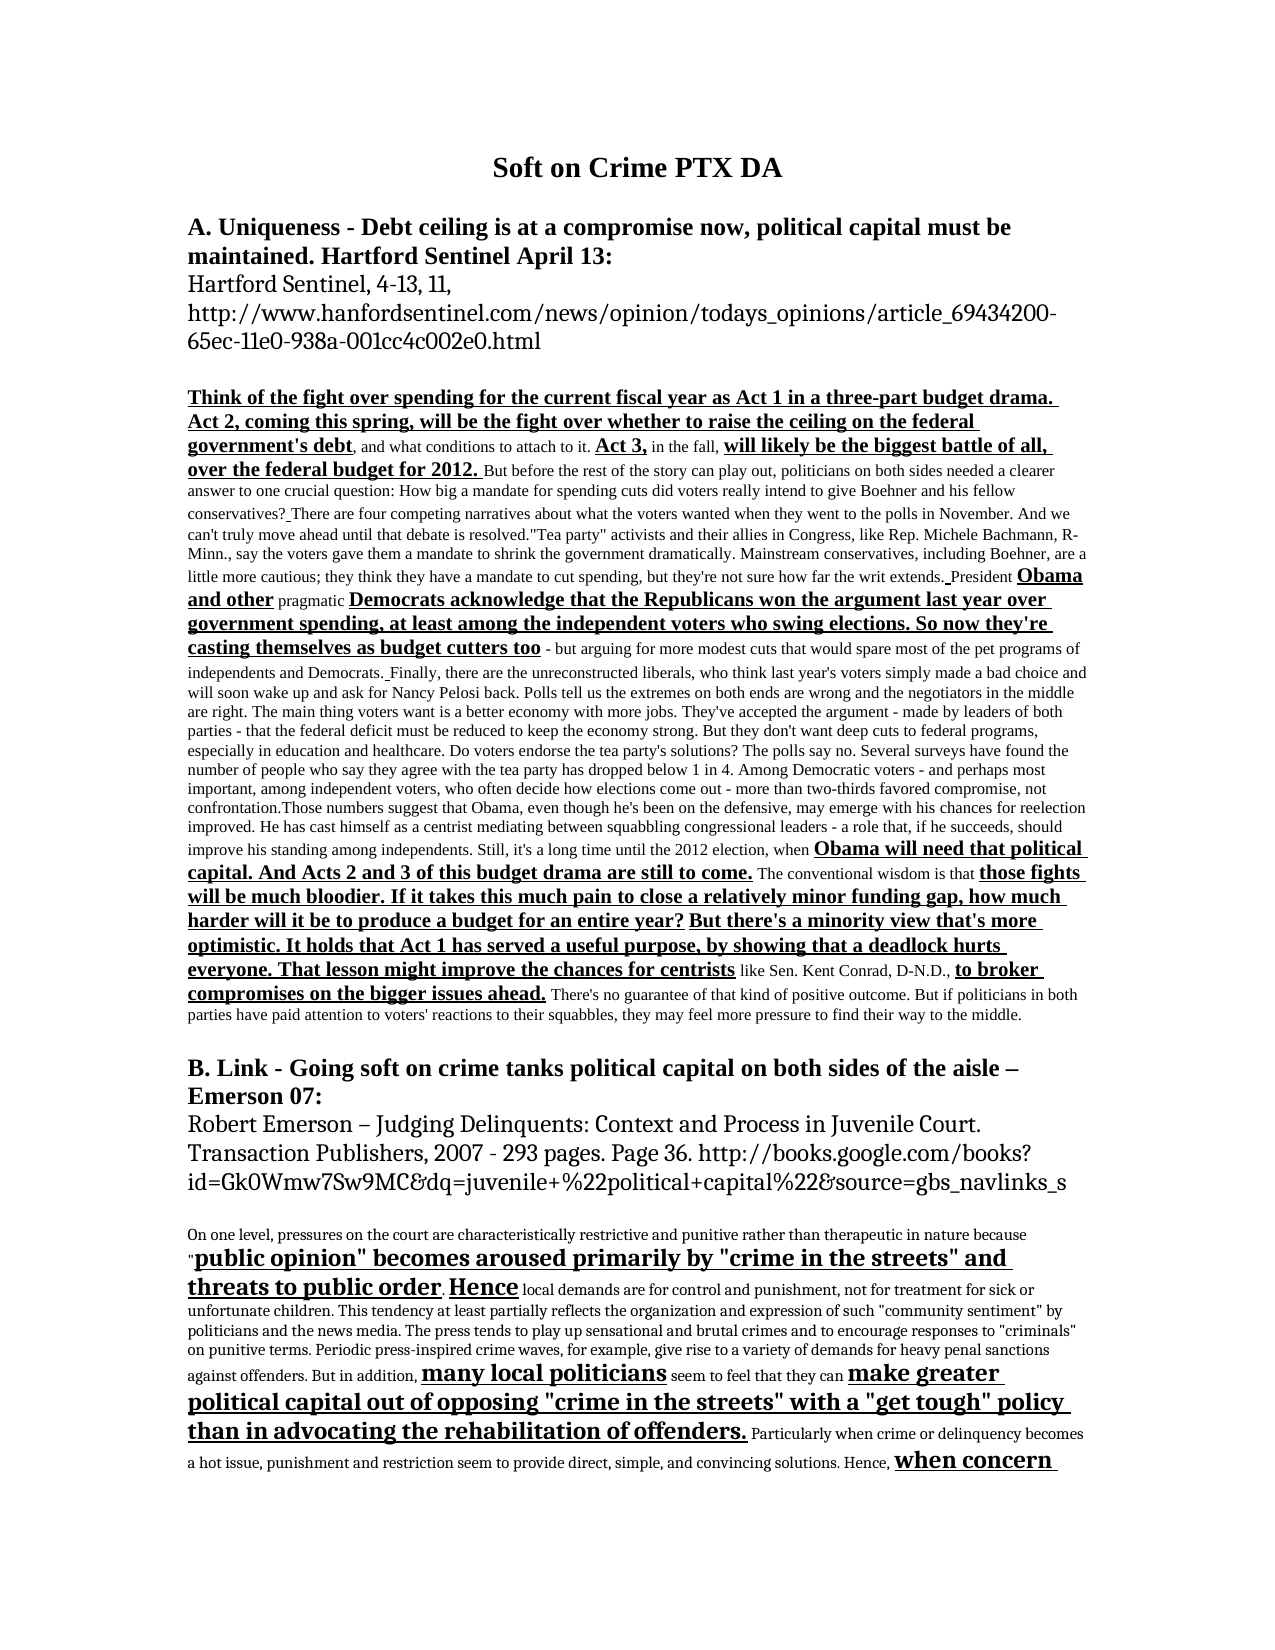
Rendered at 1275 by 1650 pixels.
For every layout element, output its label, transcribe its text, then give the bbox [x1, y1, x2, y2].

text A. Uniqueness - Debt ceiling is at a compromise now, political capital must be maintained. Hartford Sentinel April 13: [187, 212, 1087, 270]
text Hartford Sentinel, 4-13, 11, http://www.hanfordsentinel.com/news/opinion/todays_opinions/article_69434200-65ec-11e0-938a-001cc4c002e0.html [187, 270, 1087, 356]
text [187, 1225, 1087, 1474]
text Think of the fight over spending for the current fiscal year as Act 1 in a three-part budget drama. Act 2, coming this spring, will be the fight over whether to raise the ceiling on the federal government's debt, and what conditions to attach to it. Act 3, in the fall, will likely be the biggest battle of all, over the federal budget for 2012. But before the rest of the story can play out, politicians on both sides needed a clearer answer to one crucial question: How big a mandate for spending cuts did voters really intend to give Boehner and his fellow conservatives? There are four competing narratives about what the voters wanted when they went to the polls in November. And we can't truly move ahead until that debate is resolved."Tea party" activists and their allies in Congress, like Rep. Michele Bachmann, R-Minn., say the voters gave them a mandate to shrink the government dramatically. Mainstream conservatives, including Boehner, are a little more cautious; they think they have a mandate to cut spending, but they're not sure how far the writ extends. President Obama and other pragmatic Democrats acknowledge that the Republicans won the argument last year over government spending, at least among the independent voters who swing elections. So now they're casting themselves as budget cutters too - but arguing for more modest cuts that would spare most of the pet programs of independents and Democrats. Finally, there are the unreconstructed liberals, who think last year's voters simply made a bad choice and will soon wake up and ask for Nancy Pelosi back. Polls tell us the extremes on both ends are wrong and the negotiators in the middle are right. The main thing voters want is a better economy with more jobs. They've accepted the argument - made by leaders of both parties - that the federal deficit must be reduced to keep the economy strong. But they don't want deep cuts to federal programs, especially in education and healthcare. Do voters endorse the tea party's solutions? The polls say no. Several surveys have found the number of people who say they agree with the tea party has dropped below 1 in 4. Among Democratic voters - and perhaps most important, among independent voters, who often decide how elections come out - more than two-thirds favored compromise, not confrontation.Those numbers suggest that Obama, even though he's been on the defensive, may emerge with his chances for reelection improved. He has cast himself as a centrist mediating between squabbling congressional leaders - a role that, if he succeeds, should improve his standing among independents. Still, it's a long time until the 2012 election, when Obama will need that political capital. And Acts 2 and 3 of this budget drama are still to come. The conventional wisdom is that those fights will be much bloodier. If it takes this much pain to close a relatively minor funding gap, how much harder will it be to produce a budget for an entire year? But there's a minority view that's more optimistic. It holds that Act 1 has served a useful purpose, by showing that a deadlock hurts everyone. That lesson might improve the chances for centrists like Sen. Kent Conrad, D-N.D., to broker compromises on the bigger issues ahead. There's no guarantee of that kind of positive outcome. But if politicians in both parties have paid attention to voters' reactions to their squabbles, they may feel more pressure to find their way to the middle. [187, 385, 1087, 1024]
text Robert Emerson – Judging Delinquents: Context and Process in Juvenile Court. Transaction Publishers, 2007 - 293 pages. Page 36. http://books.google.com/books?id=Gk0Wmw7Sw9MC&dq=juvenile+%22political+capital%22&source=gbs_navlinks_s [187, 1110, 1087, 1196]
text B. Link - Going soft on crime tanks political capital on both sides of the aisle – Emerson 07: [187, 1053, 1087, 1110]
text Soft on Crime PTX DA [187, 150, 1087, 183]
